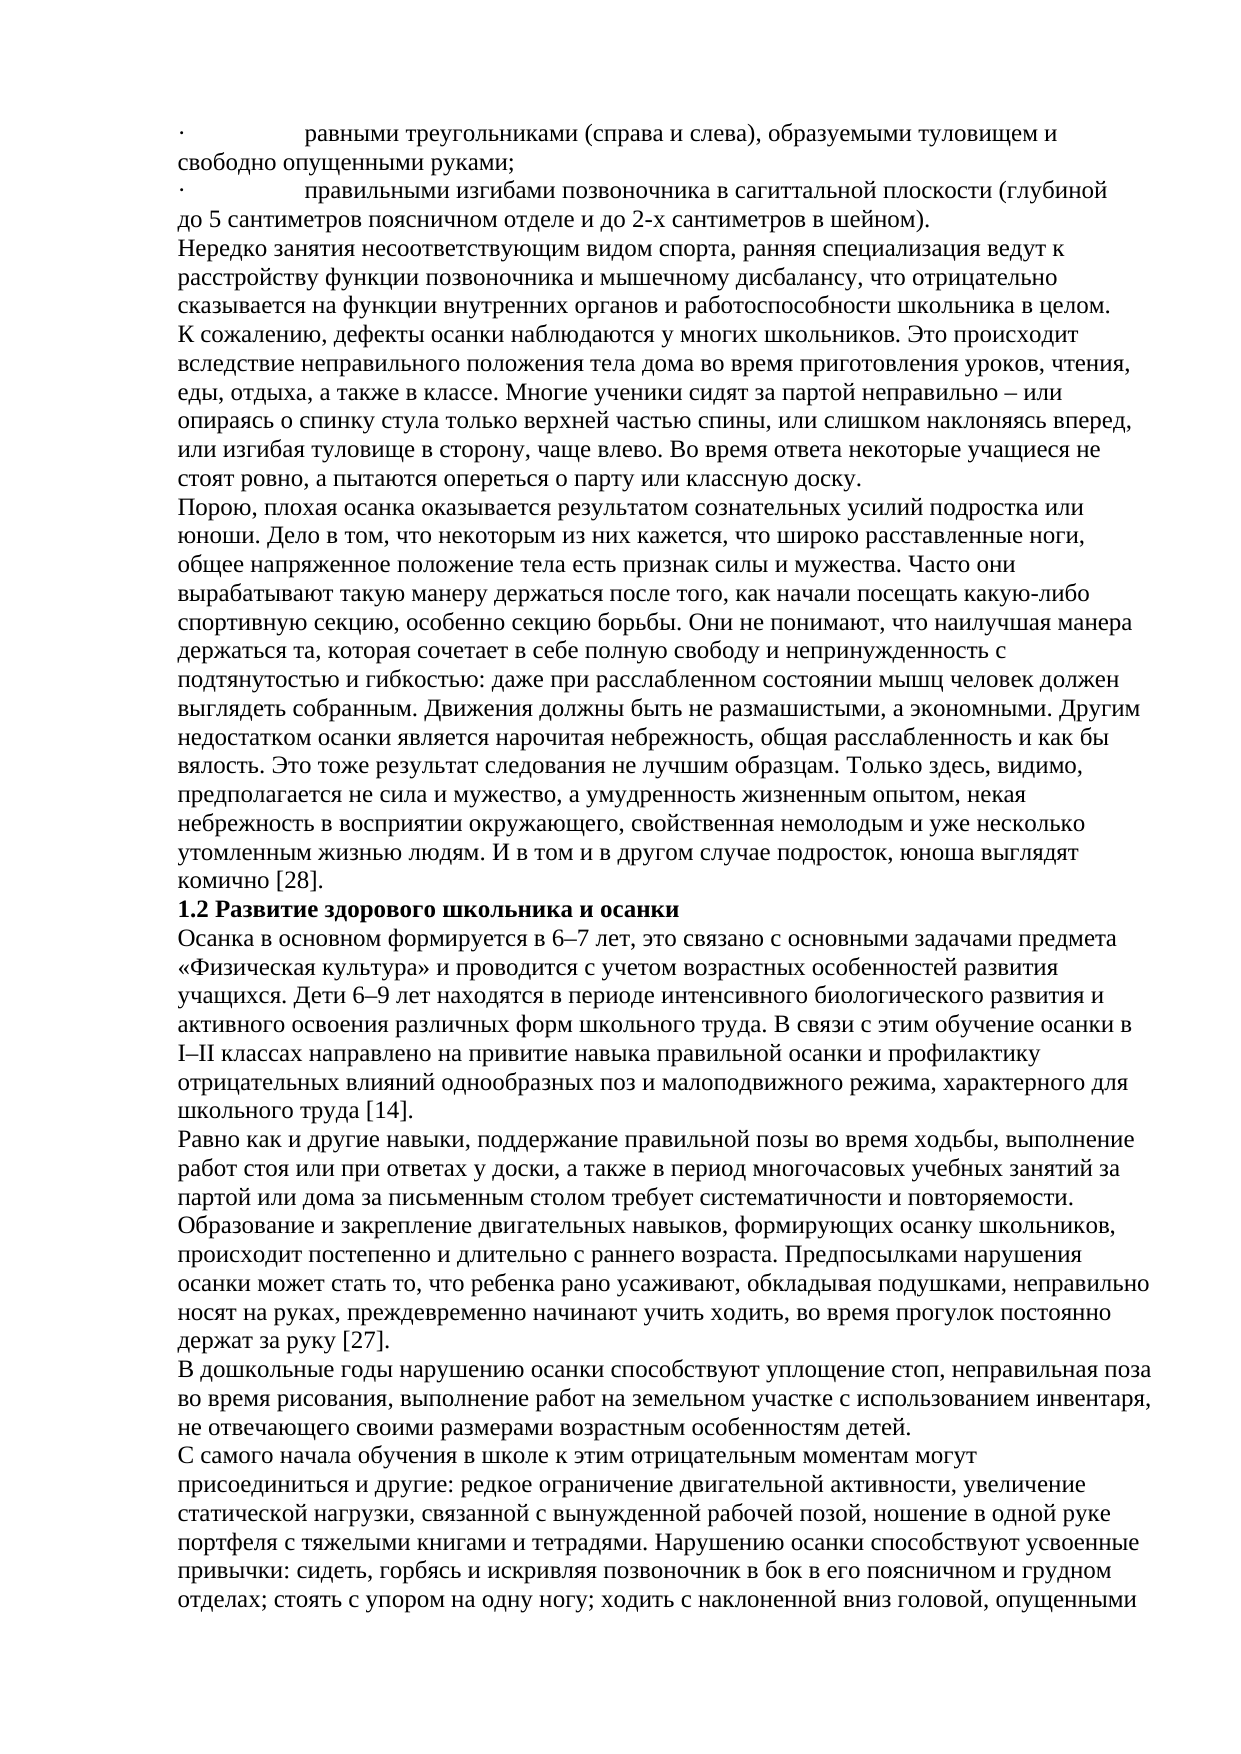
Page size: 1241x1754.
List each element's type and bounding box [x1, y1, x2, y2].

text [177, 118, 1152, 1613]
